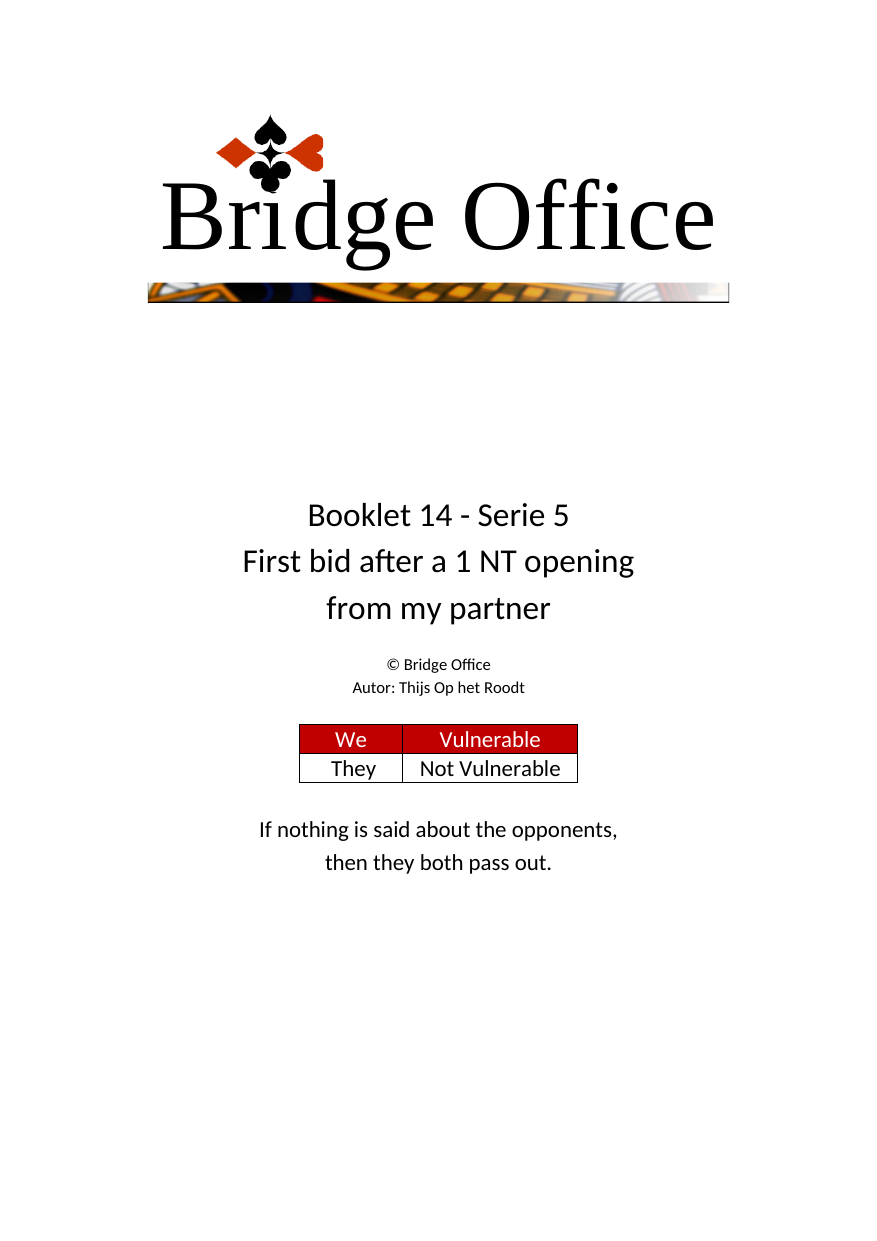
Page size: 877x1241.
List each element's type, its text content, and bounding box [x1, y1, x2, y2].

text Booklet 14 - Serie 5 [148, 447, 729, 534]
text Autor: Thijs Op het Roodt [148, 677, 729, 698]
table_header We [300, 725, 402, 753]
table_cell They [300, 754, 402, 782]
text If nothing is said about the opponents, [148, 816, 729, 843]
table_header Vulnerable [403, 725, 577, 753]
table_cell Not Vulnerable [403, 754, 577, 782]
picture [147, 283, 730, 303]
text First bid after a 1 NT opening [148, 540, 729, 581]
text then they both pass out. [148, 848, 729, 876]
text from my partner © Bridge Office [148, 587, 729, 674]
